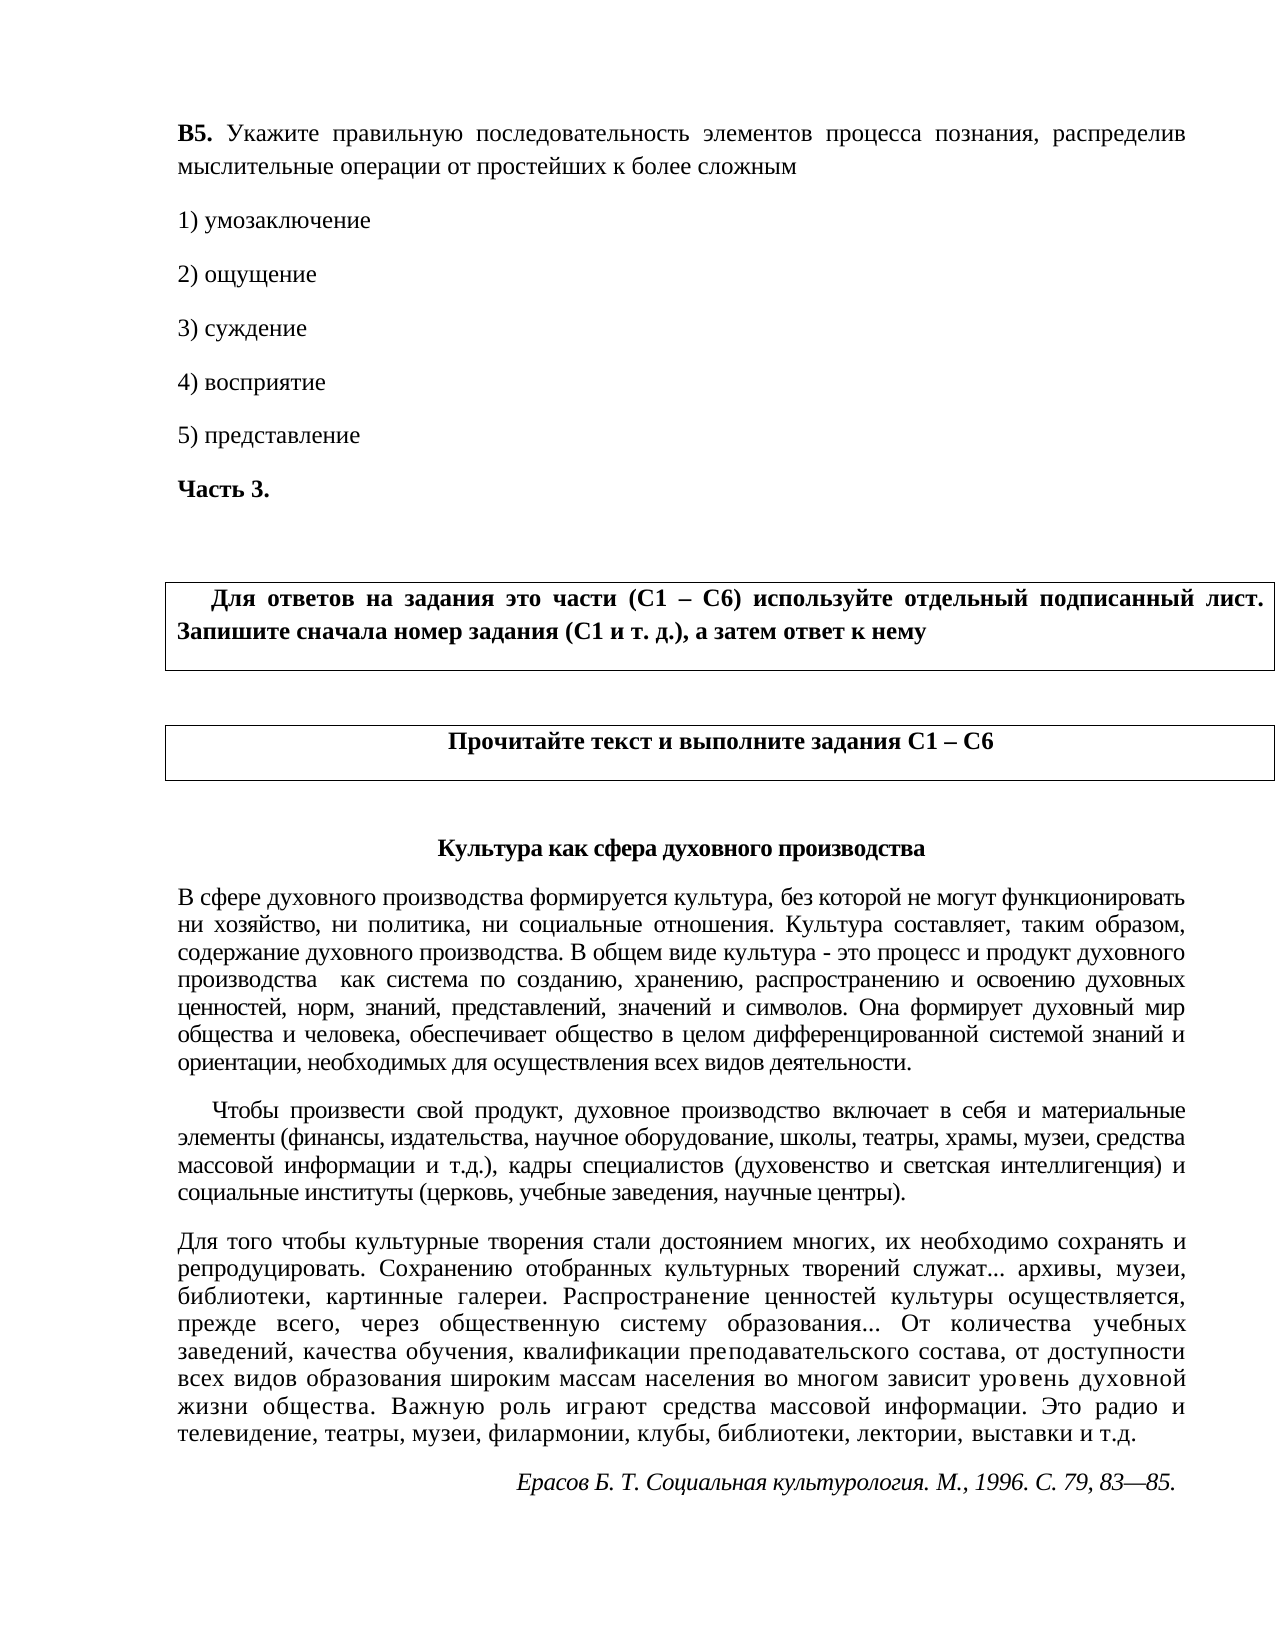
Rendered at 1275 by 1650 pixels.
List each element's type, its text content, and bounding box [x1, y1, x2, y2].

text В сфере духовного производства формируется культура, без которой не могут функционировать ни хозяйство, ни политика, ни социальные отношения. Культура составляет, таким образом, содержание духовного производства. В общем виде культура - это процесс и продукт духовного производства как система по созданию, хранению, распространению и освоению духовных ценностей, норм, знаний, представлений, значений и символов. Она формирует духовный мир общества и человека, обеспечивает общество в целом дифференцированной системой знаний и ориентации, необходимых для осуществления всех видов деятельности. [177, 883, 1185, 1075]
text Для того чтобы культурные творения стали достоянием многих, их необходимо сохранять и репродуцировать. Сохранению отобранных культурных творений служат... архивы, музеи, библиотеки, картинные галереи. Распространение ценностей культуры осуществляется, прежде всего, через общественную систему образования... От количества учебных заведений, качества обучения, квалификации преподавательского состава, от доступности всех видов образования широким массам населения во многом зависит уровень духовной жизни общества. Важную роль играют средства массовой информации. Это радио и телевидение, театры, музеи, филармонии, клубы, библиотеки, лектории, выставки и т.д. [177, 1227, 1186, 1447]
text В5. Укажите правильную последовательность элементов процесса познания, распределив мыслительные операции от простейших к более сложным [177, 118, 1186, 180]
text 3) суждение [177, 313, 1186, 341]
table_header Для ответов на задания это части (С1 – С6) используйте отдельный подписанный лист. Запишите сначала номер задания (С1 и т. д.), а затем ответ к нему [166, 583, 1274, 670]
text Культура как сфера духовного производства [177, 834, 1186, 862]
text 2) ощущение [177, 259, 1186, 288]
text Чтобы произвести свой продукт, духовное производство включает в себя и материальные элементы (финансы, издательства, научное оборудование, школы, театры, храмы, музеи, средства массовой информации и т.д.), кадры специалистов (духовенство и светская интеллигенция) и социальные институты (церковь, учебные заведения, научные центры). [177, 1096, 1186, 1206]
text 5) представление [177, 420, 1186, 449]
text 4) восприятие [177, 367, 1186, 395]
text 1) умозаключение [177, 205, 1186, 234]
text Часть 3. [177, 474, 1186, 503]
text Ерасов Б. Т. Социальная культурология. М., 1996. С. 79, 83—85. [177, 1468, 1176, 1495]
table_header Прочитайте текст и выполните задания С1 – С6 [166, 726, 1274, 780]
